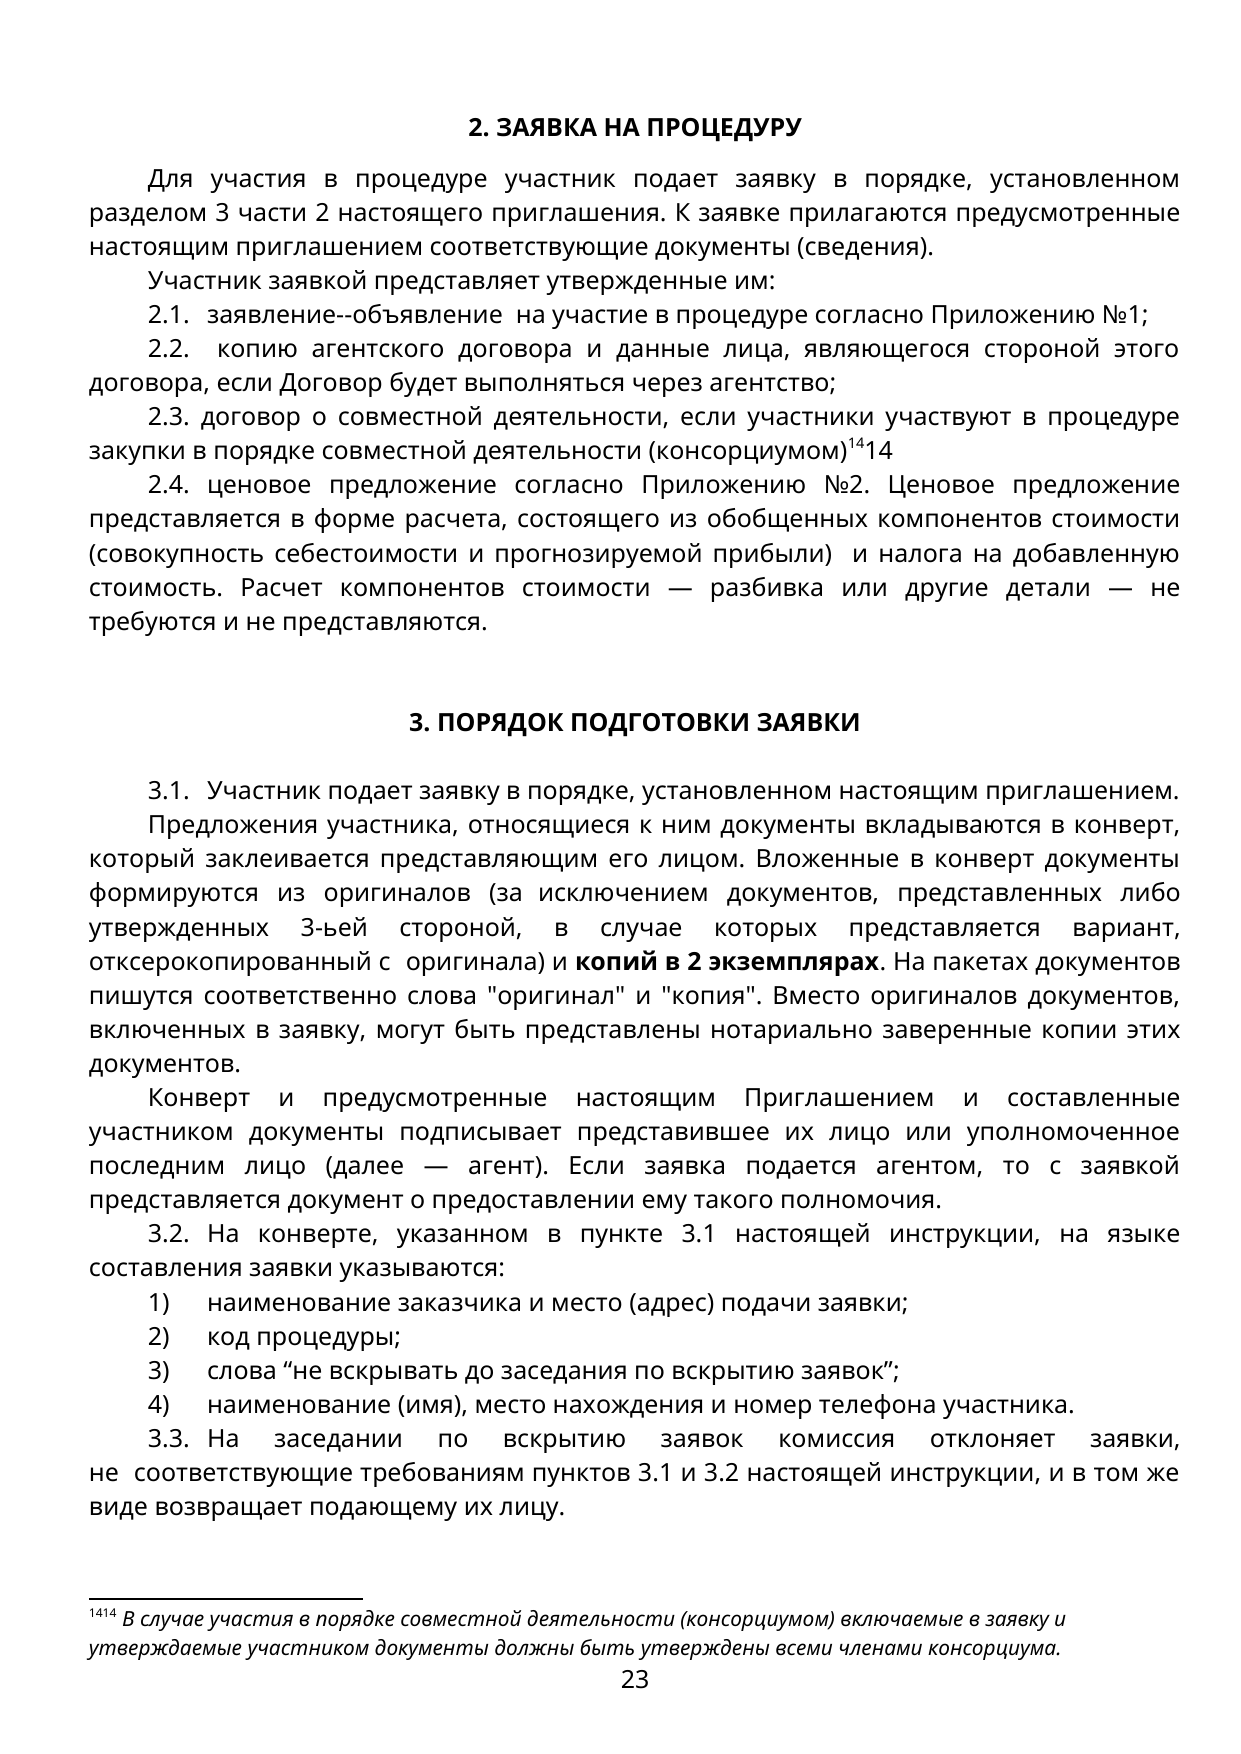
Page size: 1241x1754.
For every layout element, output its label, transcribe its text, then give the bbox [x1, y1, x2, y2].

text Предложения участника, относящиеся к ним документы вкладываются в конверт, который заклеивается представляющим его лицом. Вложенные в конверт документы формируются из оригиналов (за исключением документов, представленных либо утвержденных 3-ьей стороной, в случае которых представляется вариант, отксерокопированный с оригинала) и копий в 2 экземплярах. На пакетах документов пишутся соответственно слова "оригинал" и "копия". Вместо оригиналов документов, включенных в заявку, могут быть представлены нотариально заверенные копии этих документов. [89, 807, 1181, 1080]
text 2.4. ценовое предложение согласно Приложению №2. Ценовое предложение представляется в форме расчета, состоящего из обобщенных компонентов стоимости (совокупность себестоимости и прогнозируемой прибыли) и налога на добавленную стоимость. Расчет компонентов стоимости — разбивка или другие детали — не требуются и не представляются. [89, 467, 1181, 637]
text Конверт и предусмотренные настоящим Приглашением и составленные участником документы подписывает представившее их лицо или уполномоченное последним лицо (далее — агент). Если заявка подается агентом, то с заявкой представляется документ о предоставлении ему такого полномочия. [89, 1080, 1181, 1216]
text 4) наименование (имя), место нахождения и номер телефона участника. [89, 1386, 1181, 1420]
text 1) наименование заказчика и место (адрес) подачи заявки; [89, 1284, 1181, 1318]
text Для участия в процедуре участник подает заявку в порядке, установленном разделом 3 части 2 настоящего приглашения. К заявке прилагаются предусмотренные настоящим приглашением соответствующие документы (сведения). [89, 161, 1181, 263]
text 2) код процедуры; [89, 1318, 1181, 1352]
text 2.3. договор о совместной деятельности, если участники участвуют в процедуре закупки в порядке совместной деятельности (консорциумом)14 [89, 399, 1181, 467]
text 2. ЗАЯВКА НА ПРОЦЕДУРУ [89, 110, 1181, 144]
text 3.1. Участник подает заявку в порядке, установленном настоящим приглашением. [89, 773, 1181, 807]
text Участник заявкой представляет утвержденные им: [89, 263, 1181, 297]
text 2.2. копию агентского договора и данные лица, являющегося стороной этого договора, если Договор будет выполняться через агентство; [89, 331, 1181, 399]
text 3) слова “не вскрывать до заседания по вскрытию заявок”; [89, 1352, 1181, 1386]
text 2.1. заявление--объявлениe на участие в процедуре согласно Приложению №1; [89, 297, 1181, 331]
text 3. ПОРЯДОК ПОДГОТОВКИ ЗАЯВКИ [89, 705, 1181, 739]
text 3.2. На конверте, указанном в пункте 3.1 настоящей инструкции, на языке составления заявки указываются: [89, 1216, 1181, 1284]
text 3.3. На заседании по вскрытию заявок комиссия отклоняет заявки, не соответствующие требованиям пунктов 3.1 и 3.2 настоящей инструкции, и в том же виде возвращает подающему их лицу. [89, 1420, 1181, 1523]
